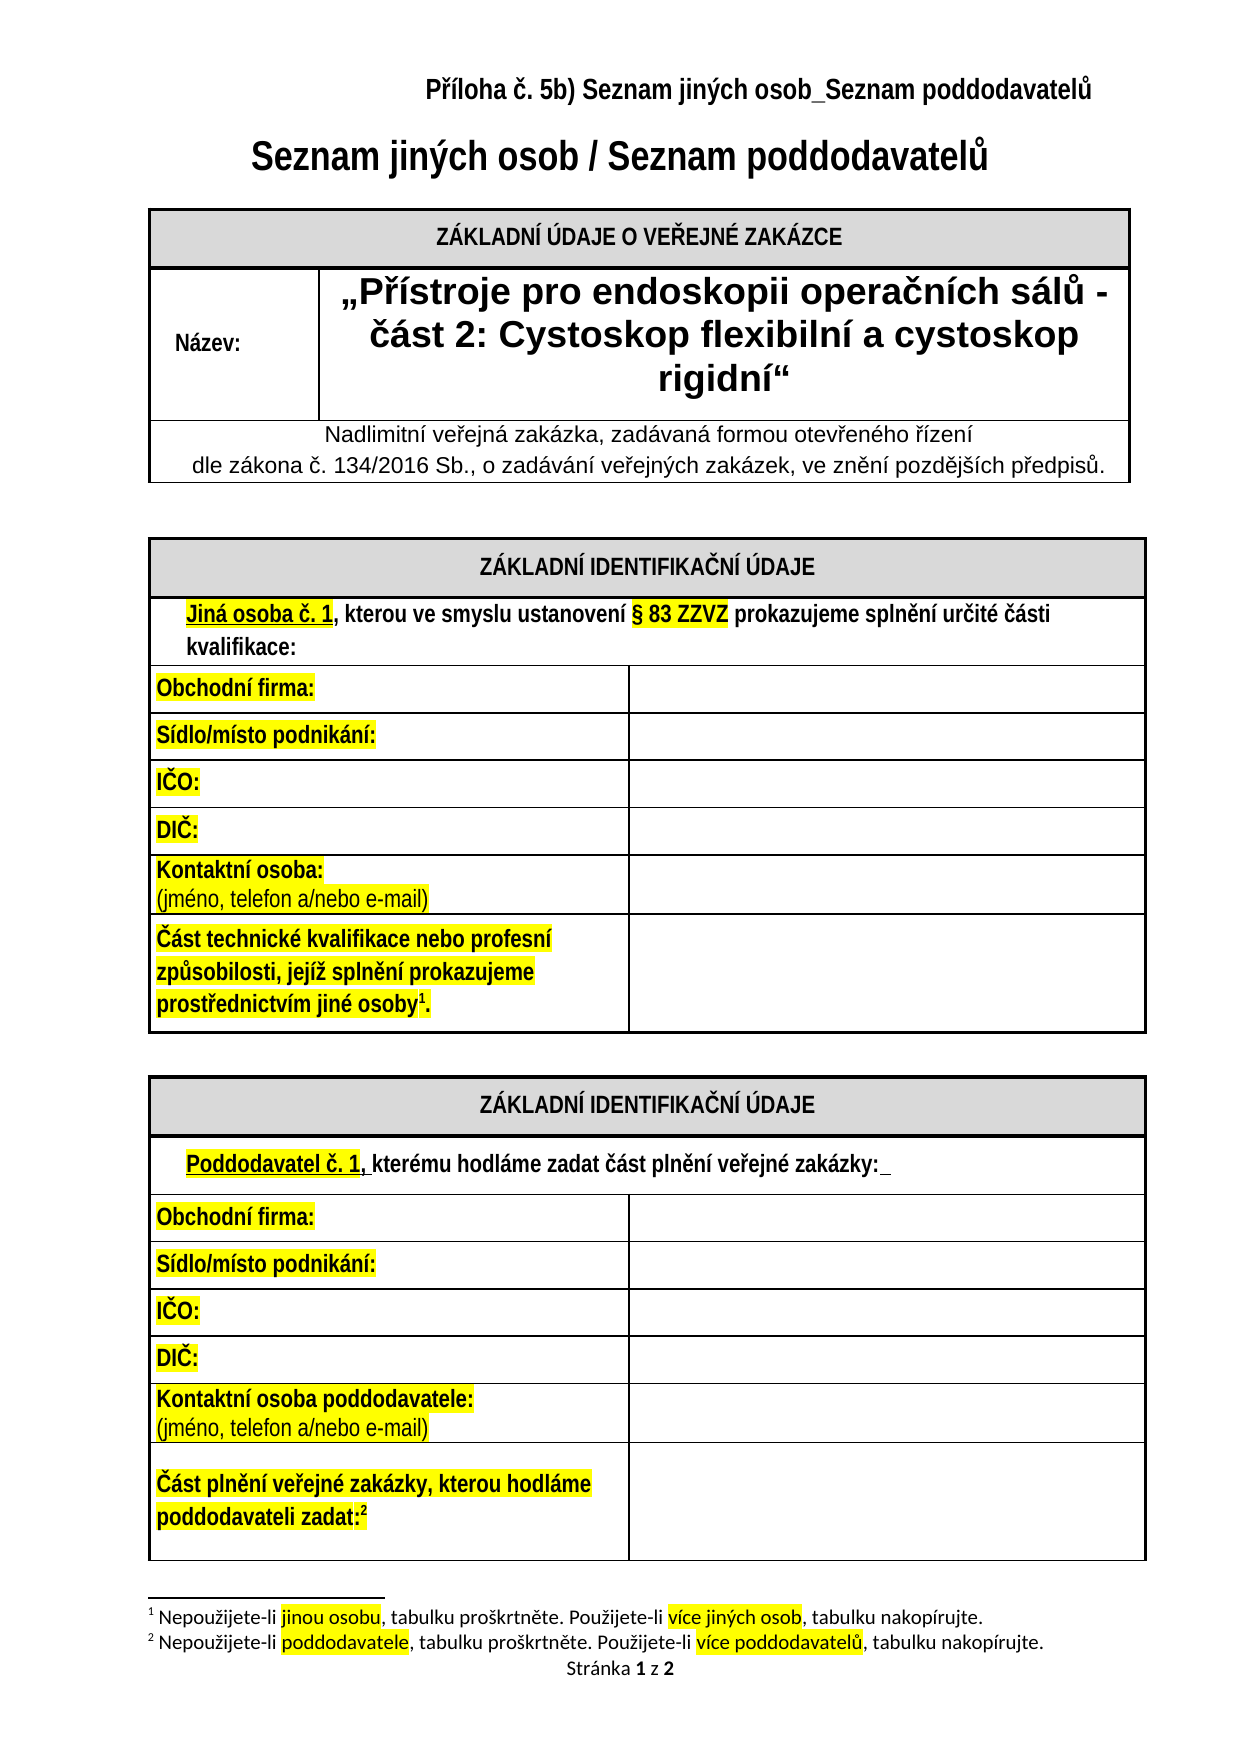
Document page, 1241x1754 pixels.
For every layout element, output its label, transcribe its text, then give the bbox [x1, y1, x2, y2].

table_cell [630, 1443, 1144, 1560]
table_cell [630, 915, 1144, 1031]
table_header Základní údaje o veřejné zakázce [151, 211, 1128, 266]
table_cell Kontaktní osoba poddodavatele: (jméno, telefon a/nebo e-mail) [429, 1384, 628, 1442]
table_cell Poddodavatel č. 1, kterému hodláme zadat část plnění veřejné zakázky: [151, 1138, 1144, 1193]
table_cell [630, 808, 1144, 854]
table_cell [630, 1242, 1144, 1288]
table_cell [630, 1384, 1144, 1442]
table_header Základní identifikační údaje [151, 1079, 1144, 1134]
table_cell Nadlimitní veřejná zakázka, zadávaná formou otevřeného řízení dle zákona č. 134/2016 Sb., o zadávání veřejných zakázek, ve znění pozdějších předpisů. [151, 421, 1128, 482]
table_cell Obchodní firma: [151, 666, 628, 712]
table_cell Jiná osoba č. 1, kterou ve smyslu ustanovení § 83 ZZVZ prokazujeme splnění určité části kvalifikace: [151, 599, 1144, 665]
table_cell [630, 761, 1144, 807]
table_cell Název: [151, 270, 318, 420]
text Seznam jiných osob / Seznam poddodavatelů [148, 132, 1093, 179]
table_header Základní identifikační údaje [151, 540, 1144, 596]
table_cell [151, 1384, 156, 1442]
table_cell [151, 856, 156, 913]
table_cell DIČ: [151, 1337, 628, 1383]
table_cell Část technické kvalifikace nebo profesní způsobilosti, jejíž splnění prokazujeme prostřednictvím jiné osoby. [151, 915, 628, 1031]
table_cell Kontaktní osoba: (jméno, telefon a/nebo e-mail) [324, 856, 628, 913]
table_cell [630, 1290, 1144, 1335]
table_cell [630, 856, 1144, 913]
table_cell Sídlo/místo podnikání: [151, 714, 628, 759]
table_cell [630, 714, 1144, 759]
table_cell [630, 1195, 1144, 1241]
table_cell Obchodní firma: [151, 1195, 628, 1241]
table_cell IČO: [151, 1290, 628, 1335]
table_cell [630, 666, 1144, 712]
table_cell Sídlo/místo podnikání: [151, 1242, 628, 1288]
table_cell [630, 1337, 1144, 1383]
table_cell Část plnění veřejné zakázky, kterou hodláme poddodavateli zadat: [151, 1443, 628, 1560]
table_cell DIČ: [151, 808, 628, 854]
table_cell IČO: [151, 761, 628, 807]
table_cell „Přístroje pro endoskopii operačních sálů - část 2: Cystoskop flexibilní a cystoskop rigidní“ [320, 270, 1128, 420]
text Příloha č. 5b) Seznam jiných osob_Seznam poddodavatelů [148, 72, 1093, 106]
